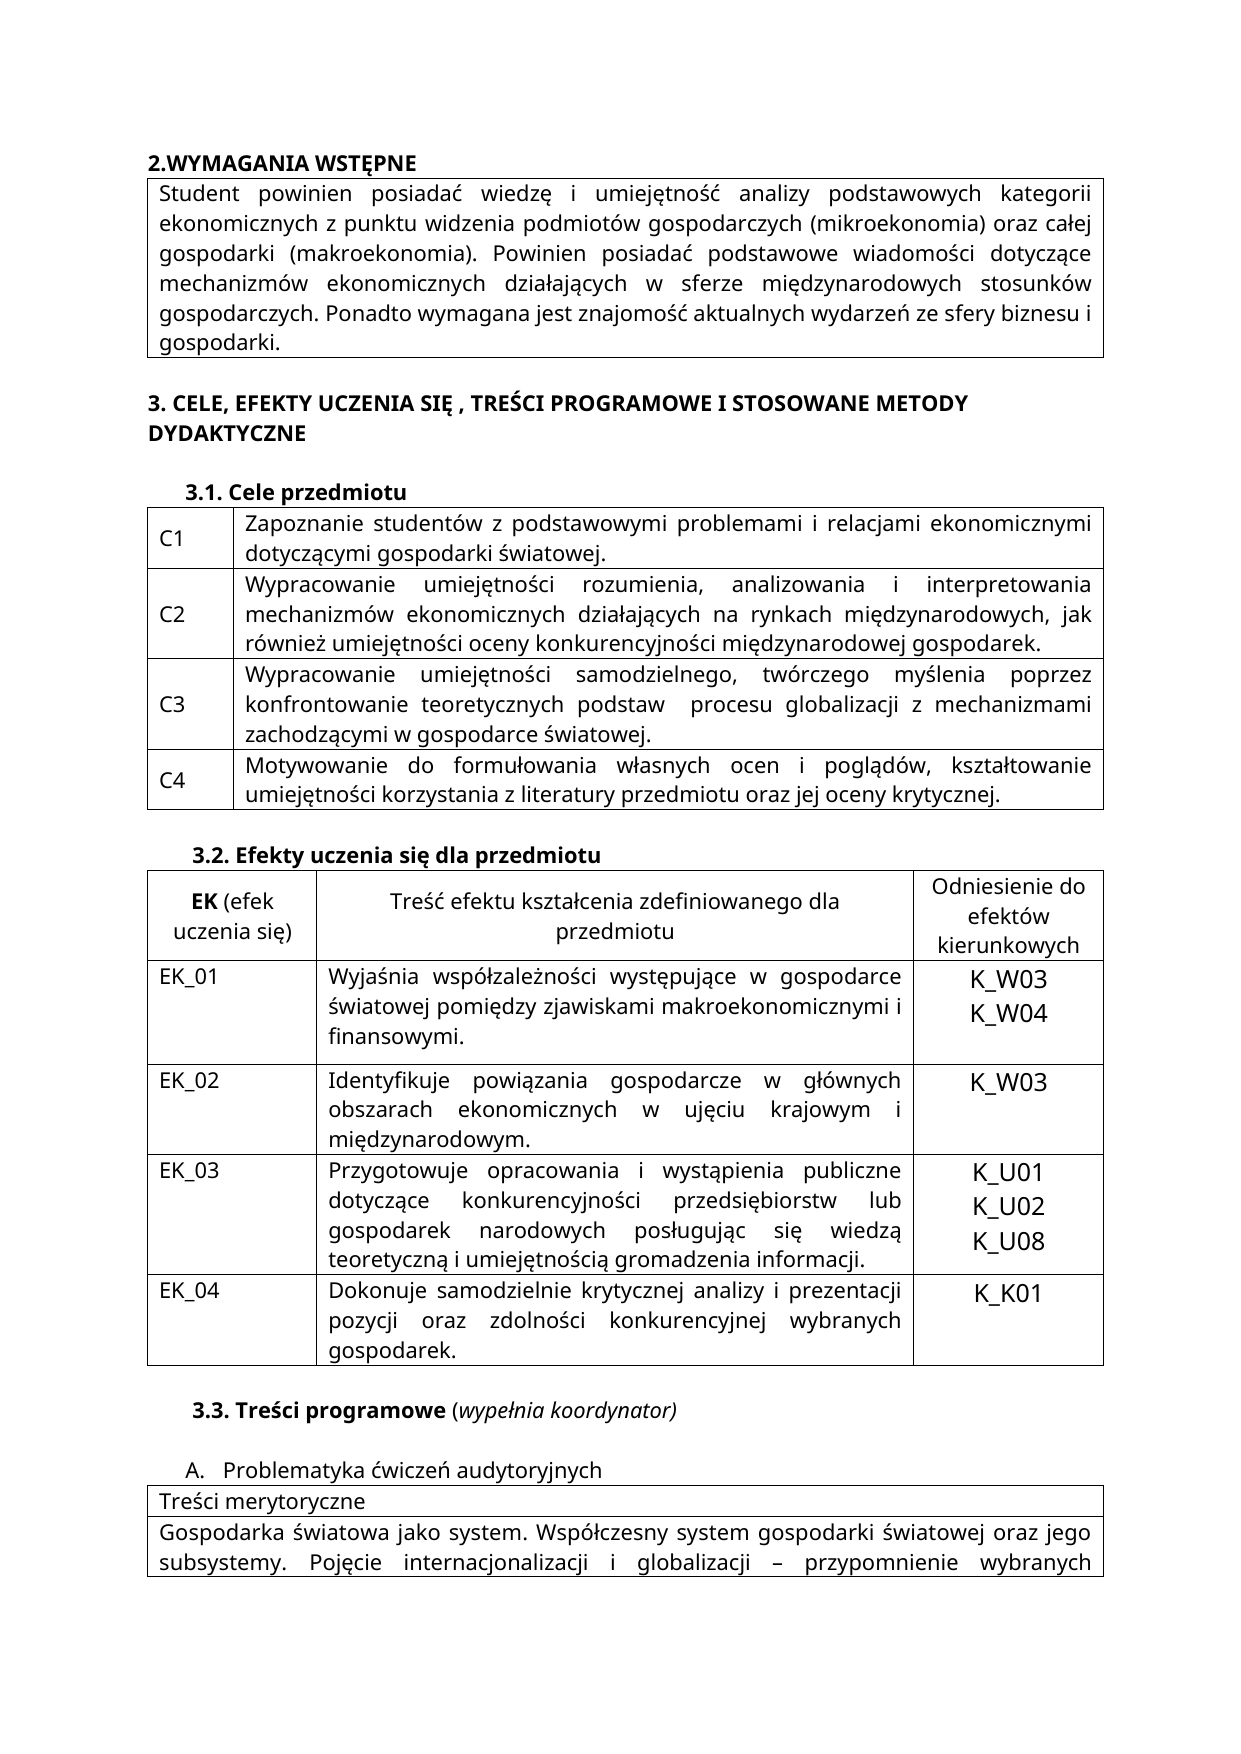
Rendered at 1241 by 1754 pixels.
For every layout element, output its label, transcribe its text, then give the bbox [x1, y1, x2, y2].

table_cell Wyjaśnia współzależności występujące w gospodarce światowej pomiędzy zjawiskami makroekonomicznymi i finansowymi. [317, 961, 913, 1063]
table_header Odniesienie do efektów kierunkowych [914, 871, 1103, 960]
table_cell Wypracowanie umiejętności rozumienia, analizowania i interpretowania mechanizmów ekonomicznych działających na rynkach międzynarodowych, jak również umiejętności oceny konkurencyjności międzynarodowej gospodarek. [234, 569, 1103, 658]
table_header C1 [148, 508, 233, 568]
table_cell EK_03 [148, 1155, 316, 1274]
table_cell Dokonuje samodzielnie krytycznej analizy i prezentacji pozycji oraz zdolności konkurencyjnej wybranych gospodarek. [317, 1275, 913, 1364]
table_cell C2 [148, 569, 233, 658]
table_cell K_W03 K_W04 [914, 961, 1103, 1063]
text 3.1. Cele przedmiotu [185, 477, 1093, 507]
table_header Treści merytoryczne [148, 1486, 1103, 1516]
text 3.2. Efekty uczenia się dla przedmiotu [192, 840, 1093, 870]
table_cell C3 [148, 659, 233, 749]
list Problematyka ćwiczeń audytoryjnych [185, 1455, 1093, 1485]
table_cell K_W03 [914, 1065, 1103, 1154]
table_cell K_U01 K_U02 K_U08 [914, 1155, 1103, 1274]
text 3. CELE, EFEKTY UCZENIA SIĘ , TREŚCI PROGRAMOWE I STOSOWANE METODY DYDAKTYCZNE [148, 388, 1093, 448]
table_cell EK_01 [148, 961, 316, 1063]
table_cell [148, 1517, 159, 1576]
table_header Student powinien posiadać wiedzę i umiejętność analizy podstawowych kategorii ekonomicznych z punktu widzenia podmiotów gospodarczych (mikroekonomia) oraz całej gospodarki (makroekonomia). Powinien posiadać podstawowe wiadomości dotyczące mechanizmów ekonomicznych działających w sferze międzynarodowych stosunków gospodarczych. Ponadto wymagana jest znajomość aktualnych wydarzeń ze sfery biznesu i gospodarki. [148, 179, 1103, 357]
list 3.3. Treści programowe (wypełnia koordynator) [192, 1395, 1093, 1425]
table_cell C4 [148, 750, 233, 809]
table_cell Identyfikuje powiązania gospodarcze w głównych obszarach ekonomicznych w ujęciu krajowym i międzynarodowym. [317, 1065, 913, 1154]
text 2.WYMAGANIA WSTĘPNE [148, 148, 1093, 177]
table_header EK (efek uczenia się) [148, 871, 316, 960]
table_cell EK_02 [148, 1065, 316, 1154]
table_cell Przygotowuje opracowania i wystąpienia publiczne dotyczące konkurencyjności przedsiębiorstw lub gospodarek narodowych posługując się wiedzą teoretyczną i umiejętnością gromadzenia informacji. [317, 1155, 913, 1274]
table_cell Wypracowanie umiejętności samodzielnego, twórczego myślenia poprzez konfrontowanie teoretycznych podstaw procesu globalizacji z mechanizmami zachodzącymi w gospodarce światowej. [234, 659, 1103, 749]
table_header Treść efektu kształcenia zdefiniowanego dla przedmiotu [317, 871, 913, 960]
table_header Zapoznanie studentów z podstawowymi problemami i relacjami ekonomicznymi dotyczącymi gospodarki światowej. [234, 508, 1103, 568]
table_cell Motywowanie do formułowania własnych ocen i poglądów, kształtowanie umiejętności korzystania z literatury przedmiotu oraz jej oceny krytycznej. [234, 750, 1103, 809]
table_cell K_K01 [914, 1275, 1103, 1364]
table_cell EK_04 [148, 1275, 316, 1364]
